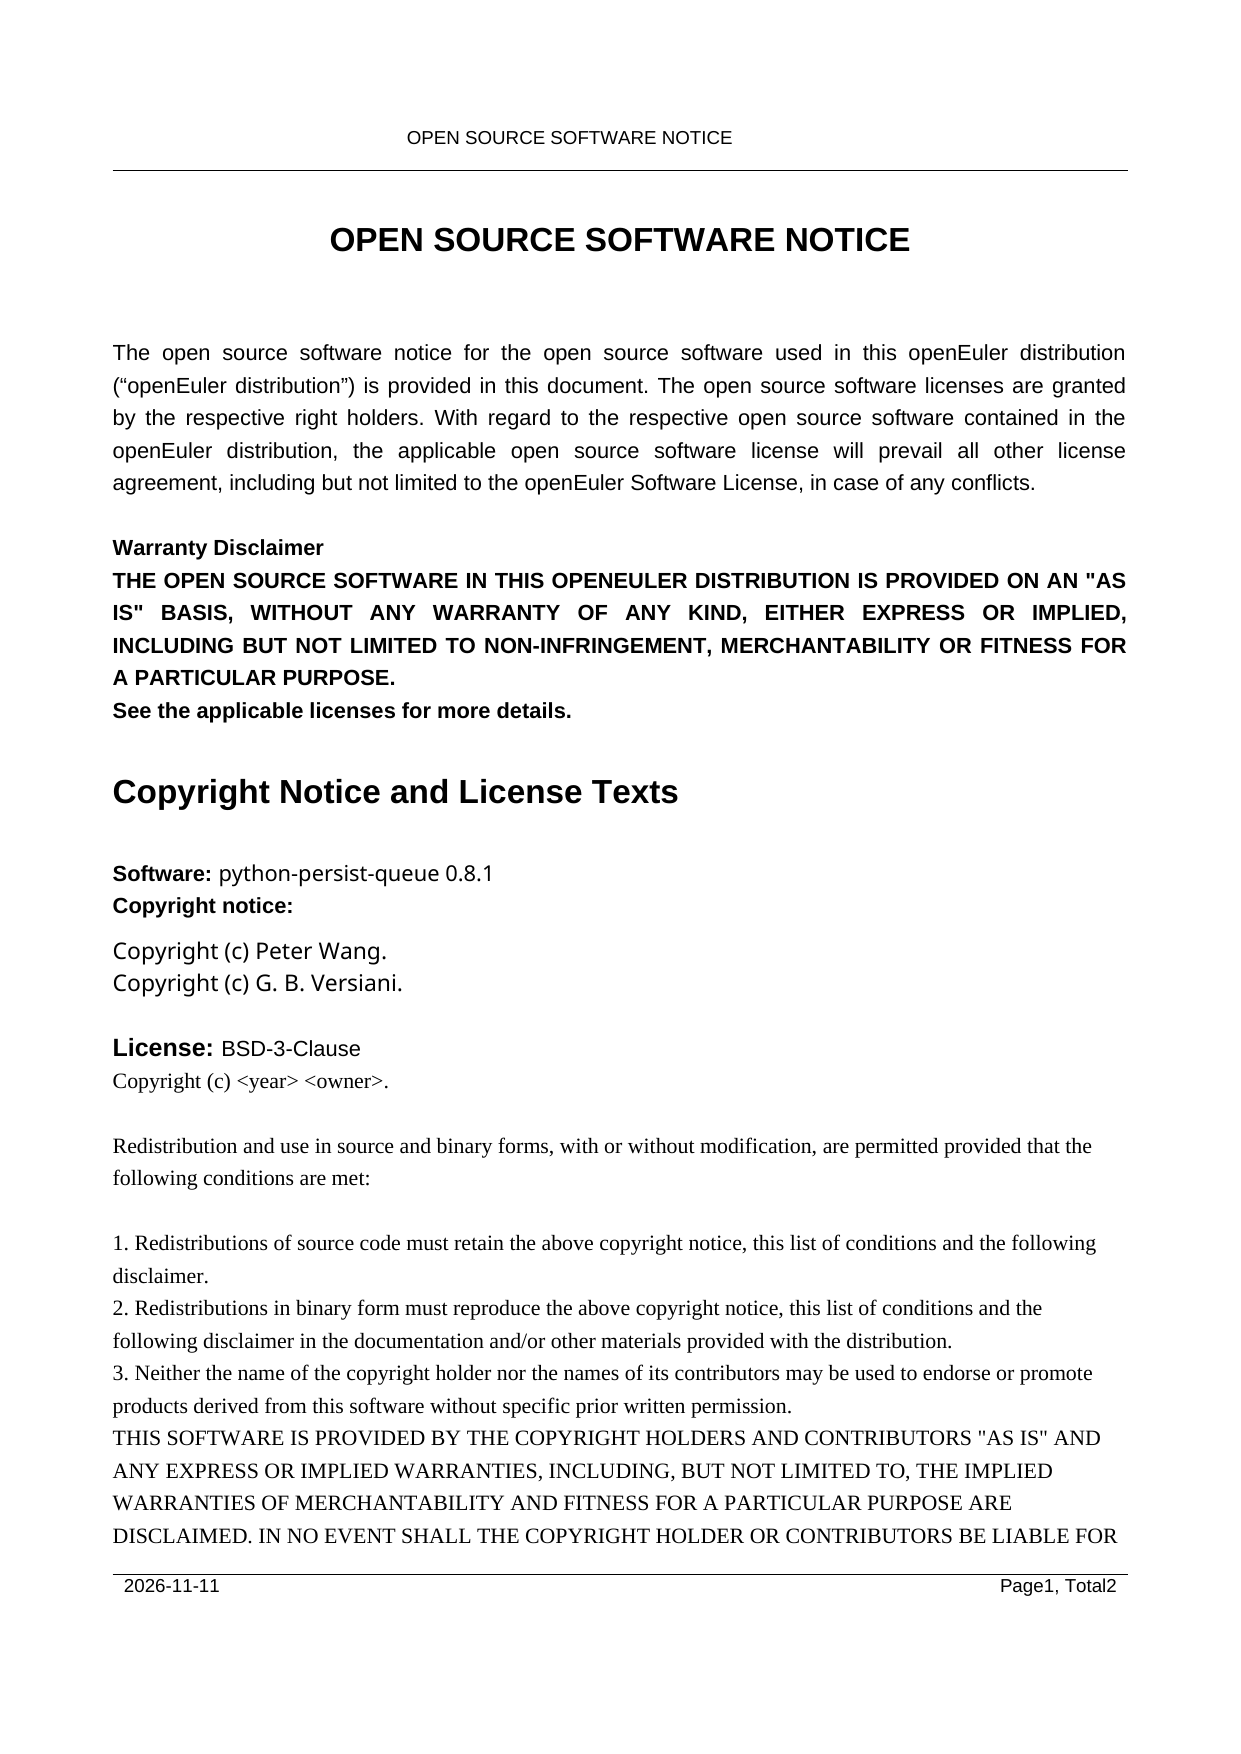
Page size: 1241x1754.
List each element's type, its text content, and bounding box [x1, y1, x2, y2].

text The open source software notice for the open source software used in this openEuler distribution (“openEuler distribution”) is provided in this document. The open source software licenses are granted by the respective right holders. With regard to the respective open source software contained in the openEuler distribution, the applicable open source software license will prevail all other license agreement, including but not limited to the openEuler Software License, in case of any conflicts. [112, 336, 1128, 499]
text Copyright (c) Peter Wang. Copyright (c) G. B. Versiani. [112, 934, 1128, 1031]
text Warranty Disclaimer [112, 531, 1128, 564]
text OPEN SOURCE SOFTWARE NOTICE [112, 206, 1128, 271]
text Copyright notice: [112, 889, 1128, 921]
text Copyright Notice and License Texts [112, 759, 1128, 824]
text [112, 1064, 1128, 1551]
title Software: python-persist-queue 0.8.1 [112, 856, 1128, 889]
text THE OPEN SOURCE SOFTWARE IN THIS OPENEULER DISTRIBUTION IS PROVIDED ON AN "AS IS" BASIS, WITHOUT ANY WARRANTY OF ANY KIND, EITHER EXPRESS OR IMPLIED, INCLUDING BUT NOT LIMITED TO NON-INFRINGEMENT, MERCHANTABILITY OR FITNESS FOR A PARTICULAR PURPOSE. See the applicable licenses for more details. [112, 564, 1128, 726]
text License: BSD-3-Clause [112, 1031, 1128, 1064]
